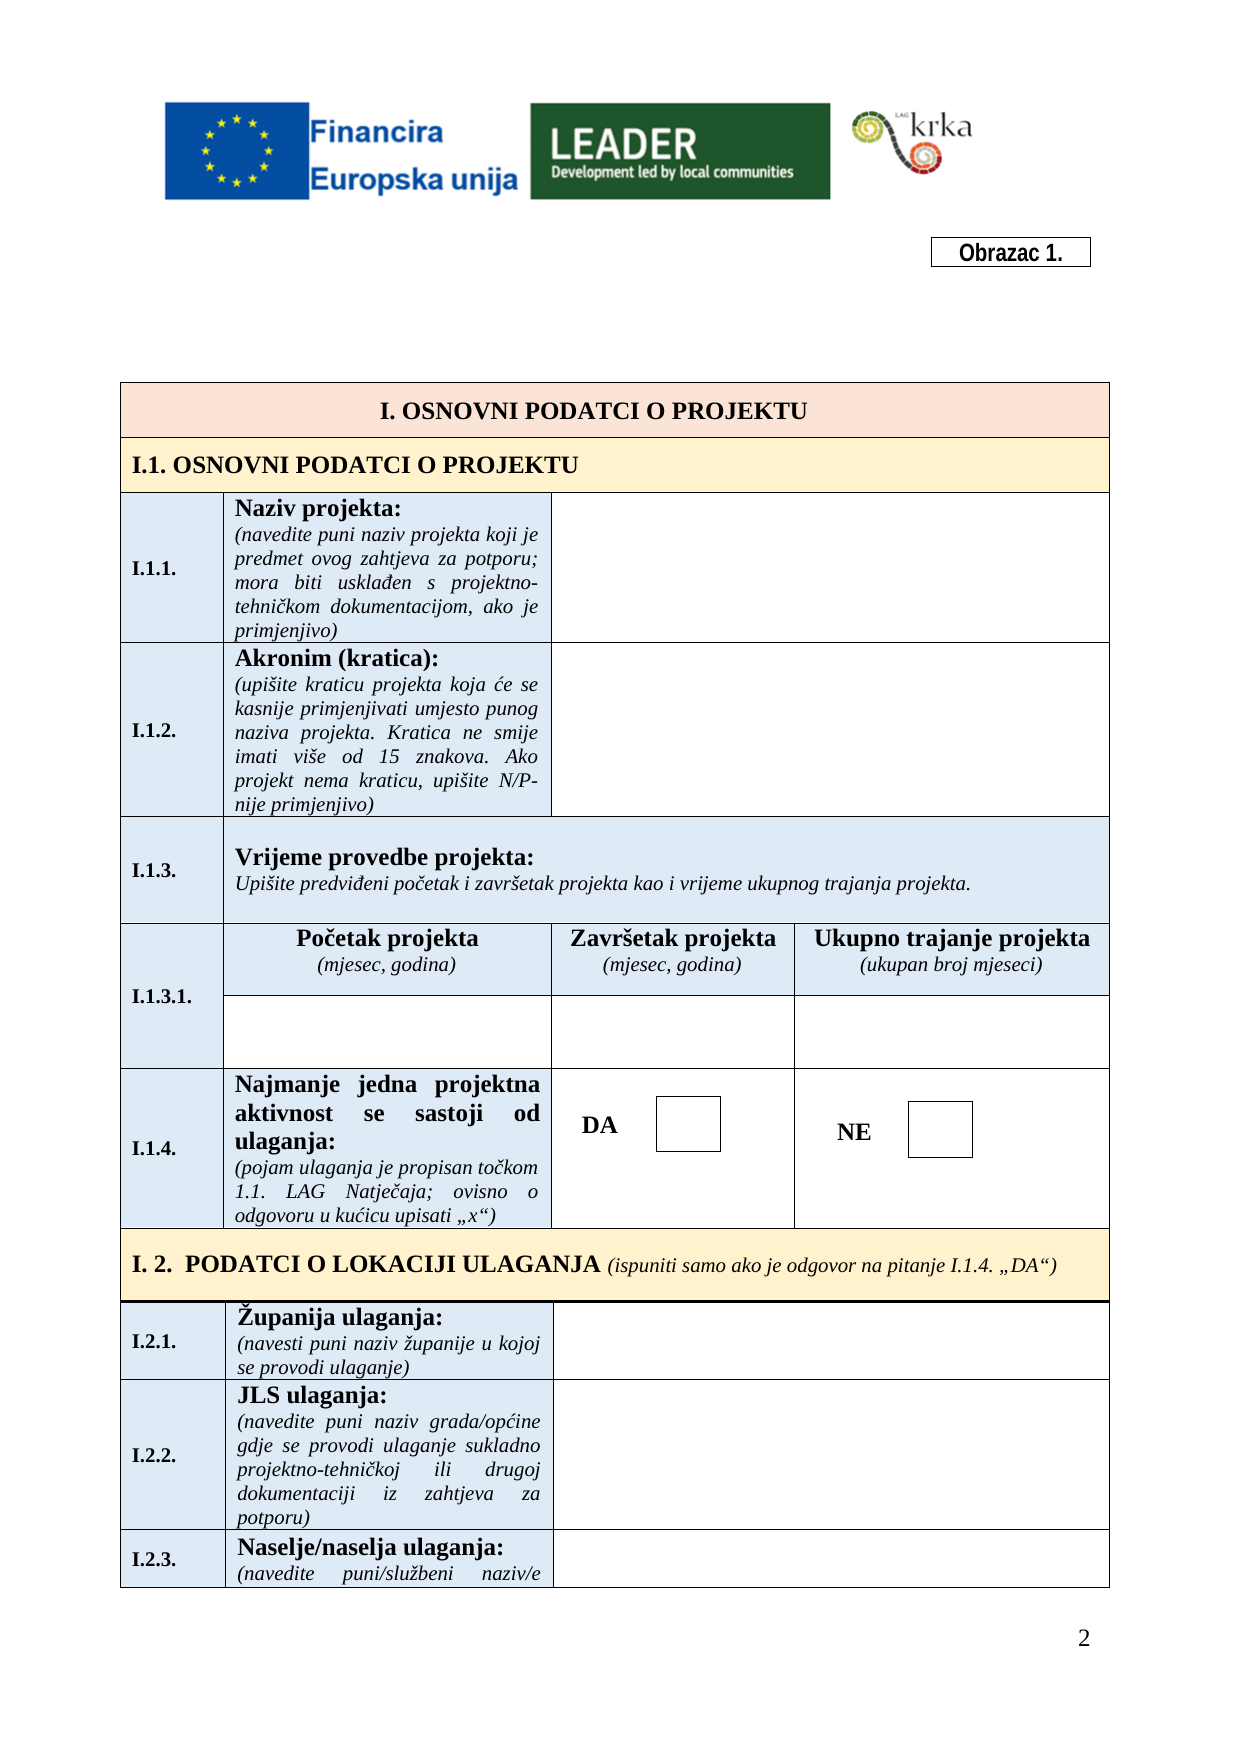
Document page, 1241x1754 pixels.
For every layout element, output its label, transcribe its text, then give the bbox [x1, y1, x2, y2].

table_cell [552, 996, 794, 1068]
table_cell I.1.2. [121, 643, 223, 816]
table_cell [552, 643, 1109, 816]
table_header I. OSNOVNI PODATCI O PROJEKTU [121, 383, 1109, 437]
table_cell I.2.3. [121, 1530, 225, 1587]
table_cell Početak projekta (mjesec, godina) [224, 924, 551, 995]
table_cell I.1. OSNOVNI PODATCI O PROJEKTU [121, 438, 1109, 492]
table_cell I.1.3.1. [121, 924, 223, 1068]
table_cell I.1.3. [121, 817, 223, 922]
table_cell Završetak projekta (mjesec, godina) [552, 924, 794, 995]
table_cell [554, 1530, 1109, 1587]
table_cell [224, 996, 551, 1068]
table_cell Ukupno trajanje projekta (ukupan broj mjeseci) [795, 924, 1109, 995]
table_cell I.1.1. [121, 493, 223, 642]
table_cell Najmanje jedna projektna aktivnost se sastoji od ulaganja: (pojam ulaganja je propisan točkom 1.1. LAG Natječaja; ovisno o odgovoru u kućicu upisati „x“) [224, 1069, 551, 1227]
table_header I.2.1. [121, 1303, 225, 1379]
table_cell DA [552, 1069, 794, 1227]
table_header Županija ulaganja: (navesti puni naziv županije u kojoj se provodi ulaganje) [226, 1303, 553, 1379]
table_cell Akronim (kratica): (upišite kraticu projekta koja će se kasnije primjenjivati umjesto punog naziva projekta. Kratica ne smije imati više od 15 znakova. Ako projekt nema kraticu, upišite N/P- nije primjenjivo) [224, 643, 551, 816]
table_header [554, 1303, 1109, 1379]
table_cell [795, 996, 1109, 1068]
table_cell NE [795, 1069, 1109, 1227]
table_cell Naziv projekta: (navedite puni naziv projekta koji je predmet ovog zahtjeva za potporu; mora biti usklađen s projektno-tehničkom dokumentacijom, ako je primjenjivo) [224, 493, 551, 642]
table_cell JLS ulaganja: (navedite puni naziv grada/općine gdje se provodi ulaganje sukladno projektno-tehničkoj ili drugoj dokumentaciji iz zahtjeva za potporu) [226, 1380, 553, 1529]
table_cell I.2.2. [121, 1380, 225, 1529]
picture [150, 73, 987, 208]
table_cell I. 2. PODATCI O LOKACIJI ULAGANJA (ispuniti samo ako je odgovor na pitanje I.1.4. „DA“) [121, 1229, 1109, 1300]
table_cell [554, 1380, 1109, 1529]
table_cell I.1.4. [121, 1069, 223, 1227]
table_cell Vrijeme provedbe projekta: Upišite predviđeni početak i završetak projekta kao i vrijeme ukupnog trajanja projekta. [224, 817, 1109, 922]
table_cell [552, 493, 1109, 642]
